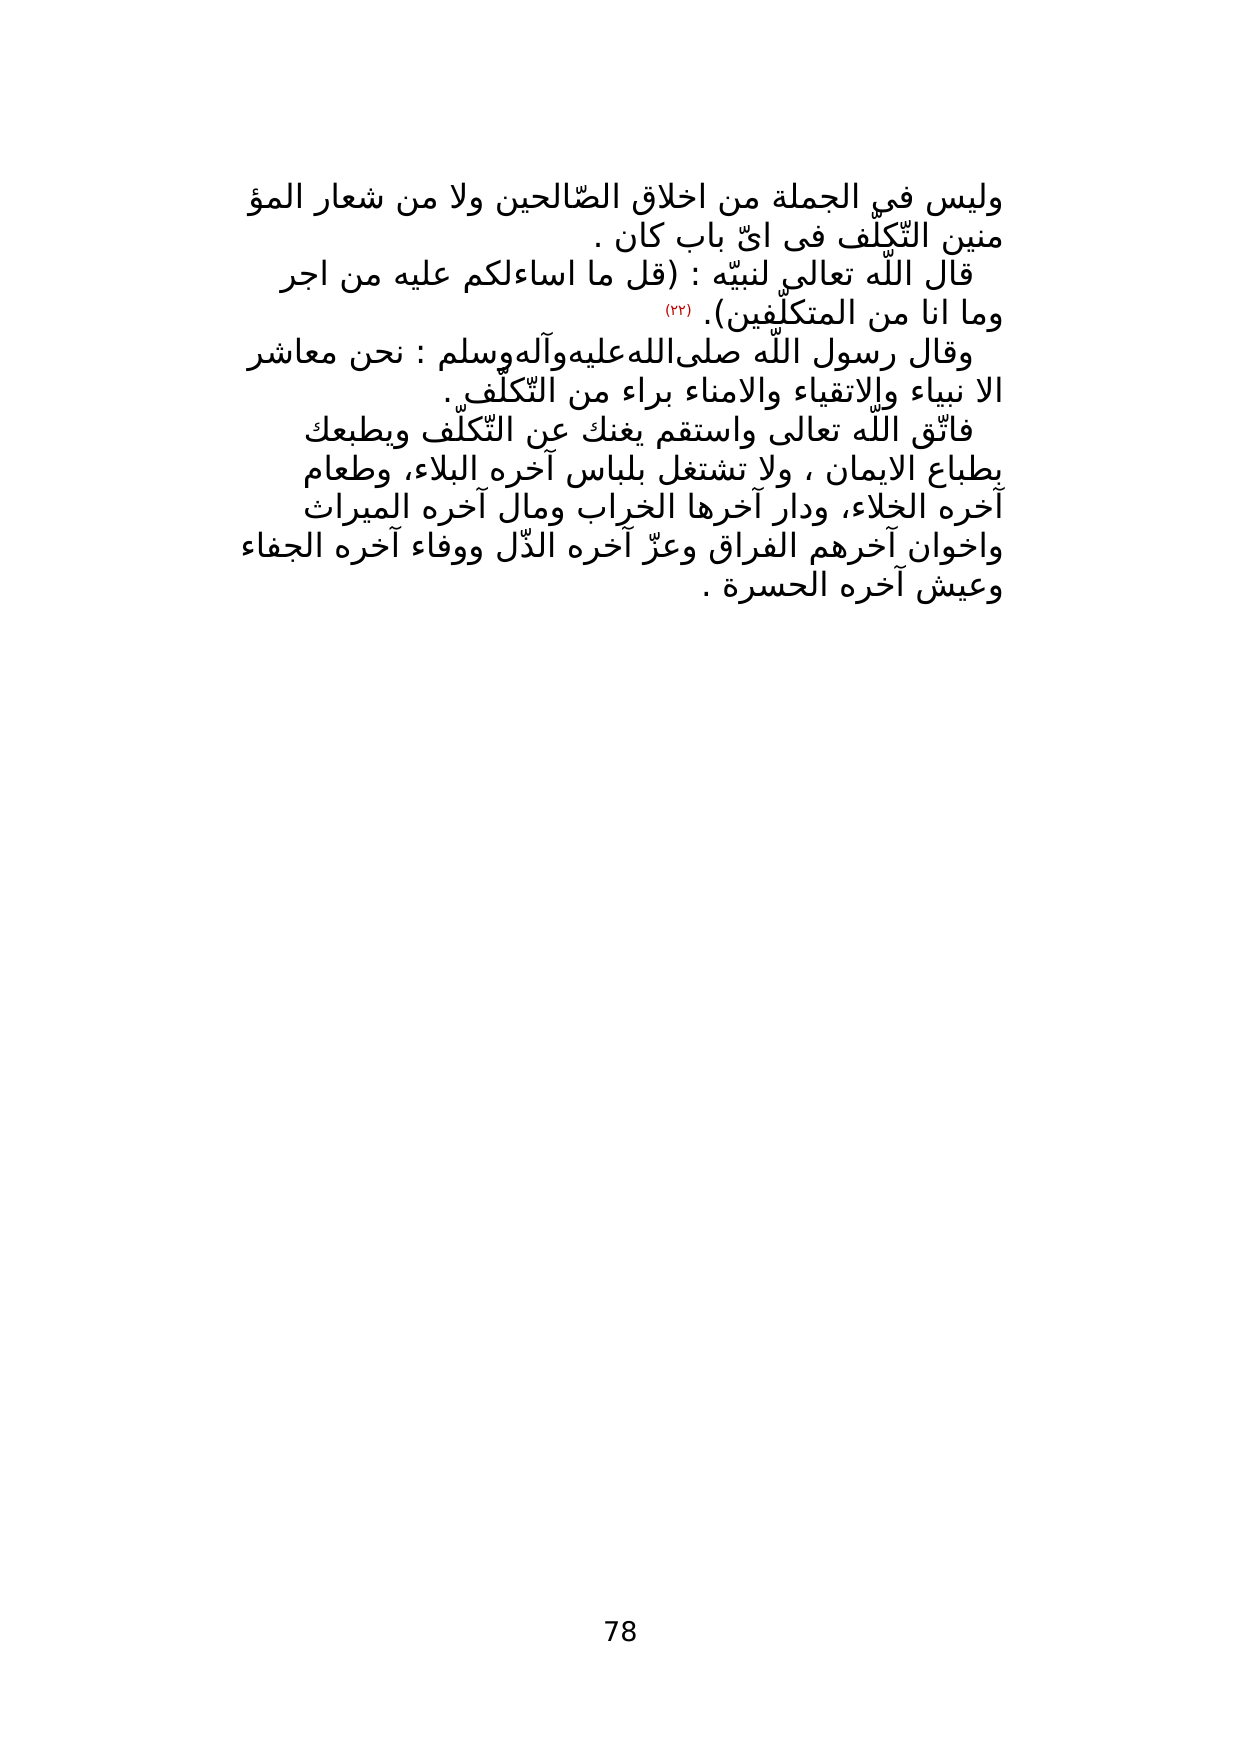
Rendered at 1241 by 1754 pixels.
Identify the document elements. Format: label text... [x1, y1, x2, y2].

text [236, 177, 1004, 255]
text قال اللّه تعالى لنبيّه : (قل ما اساءلكم عليه من اجر وما انا من المتكلّفين). (٢٢) [236, 255, 1004, 333]
text وقال رسول اللّه صلى‌الله‌عليه‌وآله‌وسلم : نحن معاشر الا نبياء والاتقياء والامناء براء من التّكلّف . [236, 333, 1004, 410]
text فاتّق اللّه تعالى واستقم يغنك عن التّكلّف ويطبعك بطباع الايمان ، ولا تشتغل بلباس آخره البلاء، وطعام آخره الخلاء، ودار آخرها الخراب ومال آخره الميراث واخوان آخرهم الفراق وعزّ آخره الذّل ووفاء آخره الجفاء وعيش آخره الحسرة . [236, 410, 1004, 604]
